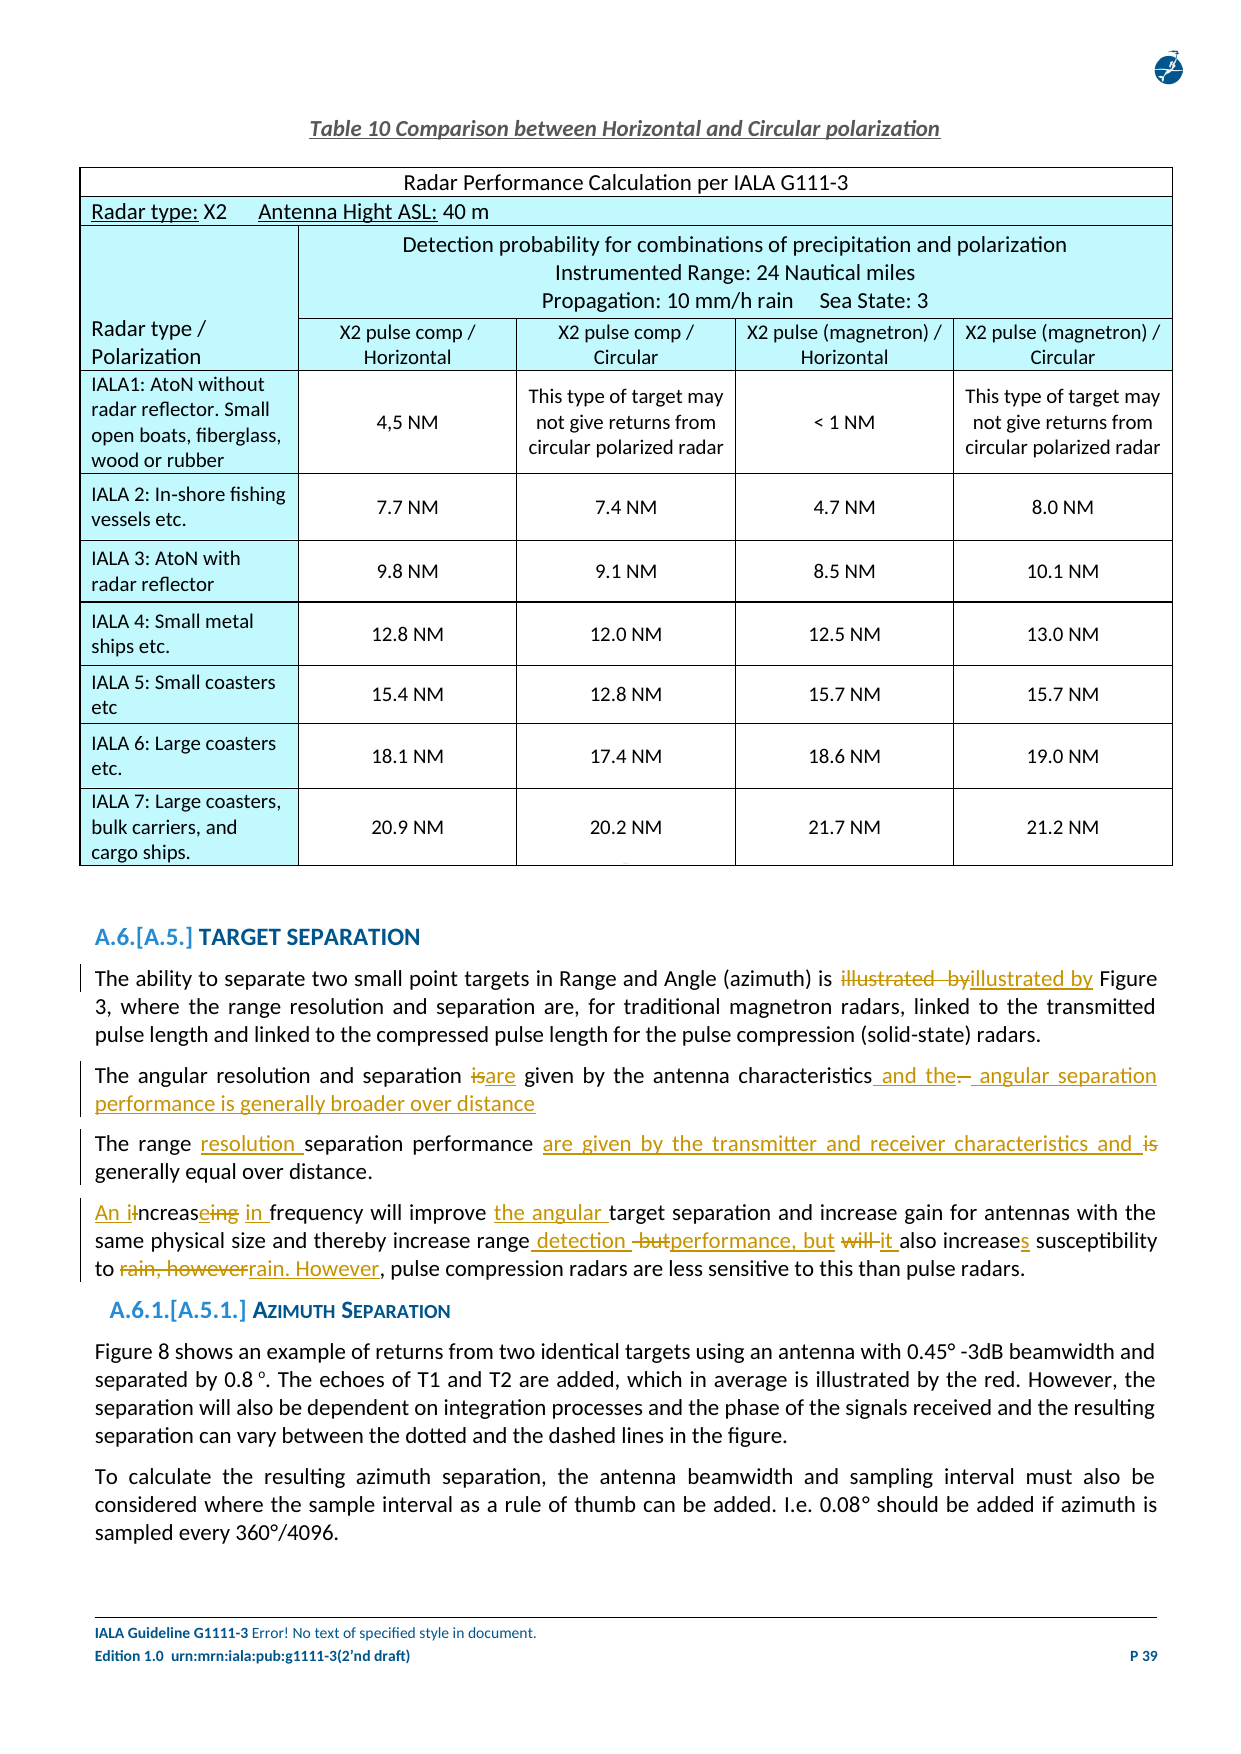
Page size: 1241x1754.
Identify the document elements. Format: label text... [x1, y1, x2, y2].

table_cell IALA 7: Large coasters, bulk carriers, and cargo ships. [81, 789, 298, 865]
table_cell 18.6 NM [736, 724, 953, 787]
text To calculate the resulting azimuth separation, the antenna beamwidth and sampling interval must also be considered where the sample interval as a rule of thumb can be added. I.e. 0.08° should be added if azimuth is sampled every 360°/4096. [94, 1462, 1157, 1546]
table_cell Detection probability for combinations of precipitation and polarization Instrumented Range: 24 Nautical miles Propagation: 10 mm/h rain Sea State: 3 [299, 226, 1172, 318]
text The ability to separate two small point targets in Range and Angle (azimuth) is Figure 3, where the range resolution and separation are, for traditional magnetron radars, linked to the transmitted pulse length and linked to the compressed pulse length for the pulse compression (solid-state) radars. [94, 964, 1157, 1048]
table_cell 7.7 NM [299, 474, 516, 539]
table_cell 12.8 NM [517, 666, 735, 723]
table_cell 12.0 NM [517, 603, 735, 665]
table_cell 8.0 NM [954, 474, 1172, 539]
table_cell 21.7 NM [736, 789, 953, 865]
table_cell 18.1 NM [299, 724, 516, 787]
text The angular resolution and separation given by the antenna characteristics [94, 1061, 1157, 1117]
picture [1123, 0, 1241, 119]
table_cell This type of target may not give returns from circular polarized radar [954, 371, 1172, 473]
table_cell IALA 5: Small coasters etc [81, 666, 298, 723]
text The range separation performance generally equal over distance. [94, 1129, 1157, 1185]
table_header Radar Performance Calculation per IALA G111-3 [81, 168, 1172, 196]
table_cell 7.4 NM [517, 474, 735, 539]
text Azimuth Separation [109, 1294, 1157, 1325]
table_cell IALA 4: Small metal ships etc. [81, 603, 298, 665]
table_cell < 1 NM [736, 371, 953, 473]
table_cell 9.8 NM [299, 541, 516, 601]
table_cell 21.2 NM [954, 789, 1172, 865]
text ncreas frequency will improve target separation and increase gain for antennas with the same physical size and thereby increase range also increase susceptibility to , pulse compression radars are less sensitive to this than pulse radars. [94, 1198, 1157, 1282]
table_cell 15.4 NM [299, 666, 516, 723]
table_cell 19.0 NM [954, 724, 1172, 787]
table_cell 4.7 NM [736, 474, 953, 539]
table_cell 13.0 NM [954, 603, 1172, 665]
table_cell 20.9 NM [299, 789, 516, 865]
table_cell 20.2 NM [517, 789, 735, 865]
table_cell IALA 2: In‐shore fishing vessels etc. [81, 474, 298, 539]
table_cell 10.1 NM [954, 541, 1172, 601]
table_cell This type of target may not give returns from circular polarized radar [517, 371, 735, 473]
table_cell X2 pulse comp / Circular [517, 319, 735, 370]
text Figure 8 shows an example of returns from two identical targets using an antenna with 0.45° -3dB beamwidth and separated by 0.8 o. The echoes of T1 and T2 are added, which in average is illustrated by the red. However, the separation will also be dependent on integration processes and the phase of the signals received and the resulting separation can vary between the dotted and the dashed lines in the figure. [94, 1337, 1157, 1449]
table_cell 12.5 NM [736, 603, 953, 665]
table_cell 4,5 NM [299, 371, 516, 473]
table_cell IALA 3: AtoN with radar reflector [81, 541, 298, 601]
table_cell Radar type: X2 Antenna Hight ASL: 40 m [81, 197, 1172, 225]
table_cell X2 pulse comp / Horizontal [299, 319, 516, 370]
text Table 10 Comparison between Horizontal and Circular polarization [94, 114, 1157, 142]
table_cell 8.5 NM [736, 541, 953, 601]
table_cell 9.1 NM [517, 541, 735, 601]
table_cell 12.8 NM [299, 603, 516, 665]
table_cell IALA1: AtoN without radar reflector. Small open boats, fiberglass, wood or rubber [81, 371, 298, 473]
text Target separation [94, 921, 1157, 952]
table_cell Radar type / Polarization [81, 226, 298, 370]
table_cell X2 pulse (magnetron) / Circular [954, 319, 1172, 370]
table_cell X2 pulse (magnetron) / Horizontal [736, 319, 953, 370]
table_cell 15.7 NM [736, 666, 953, 723]
table_cell 17.4 NM [517, 724, 735, 787]
table_cell 15.7 NM [954, 666, 1172, 723]
table_cell IALA 6: Large coasters etc. [81, 724, 298, 787]
